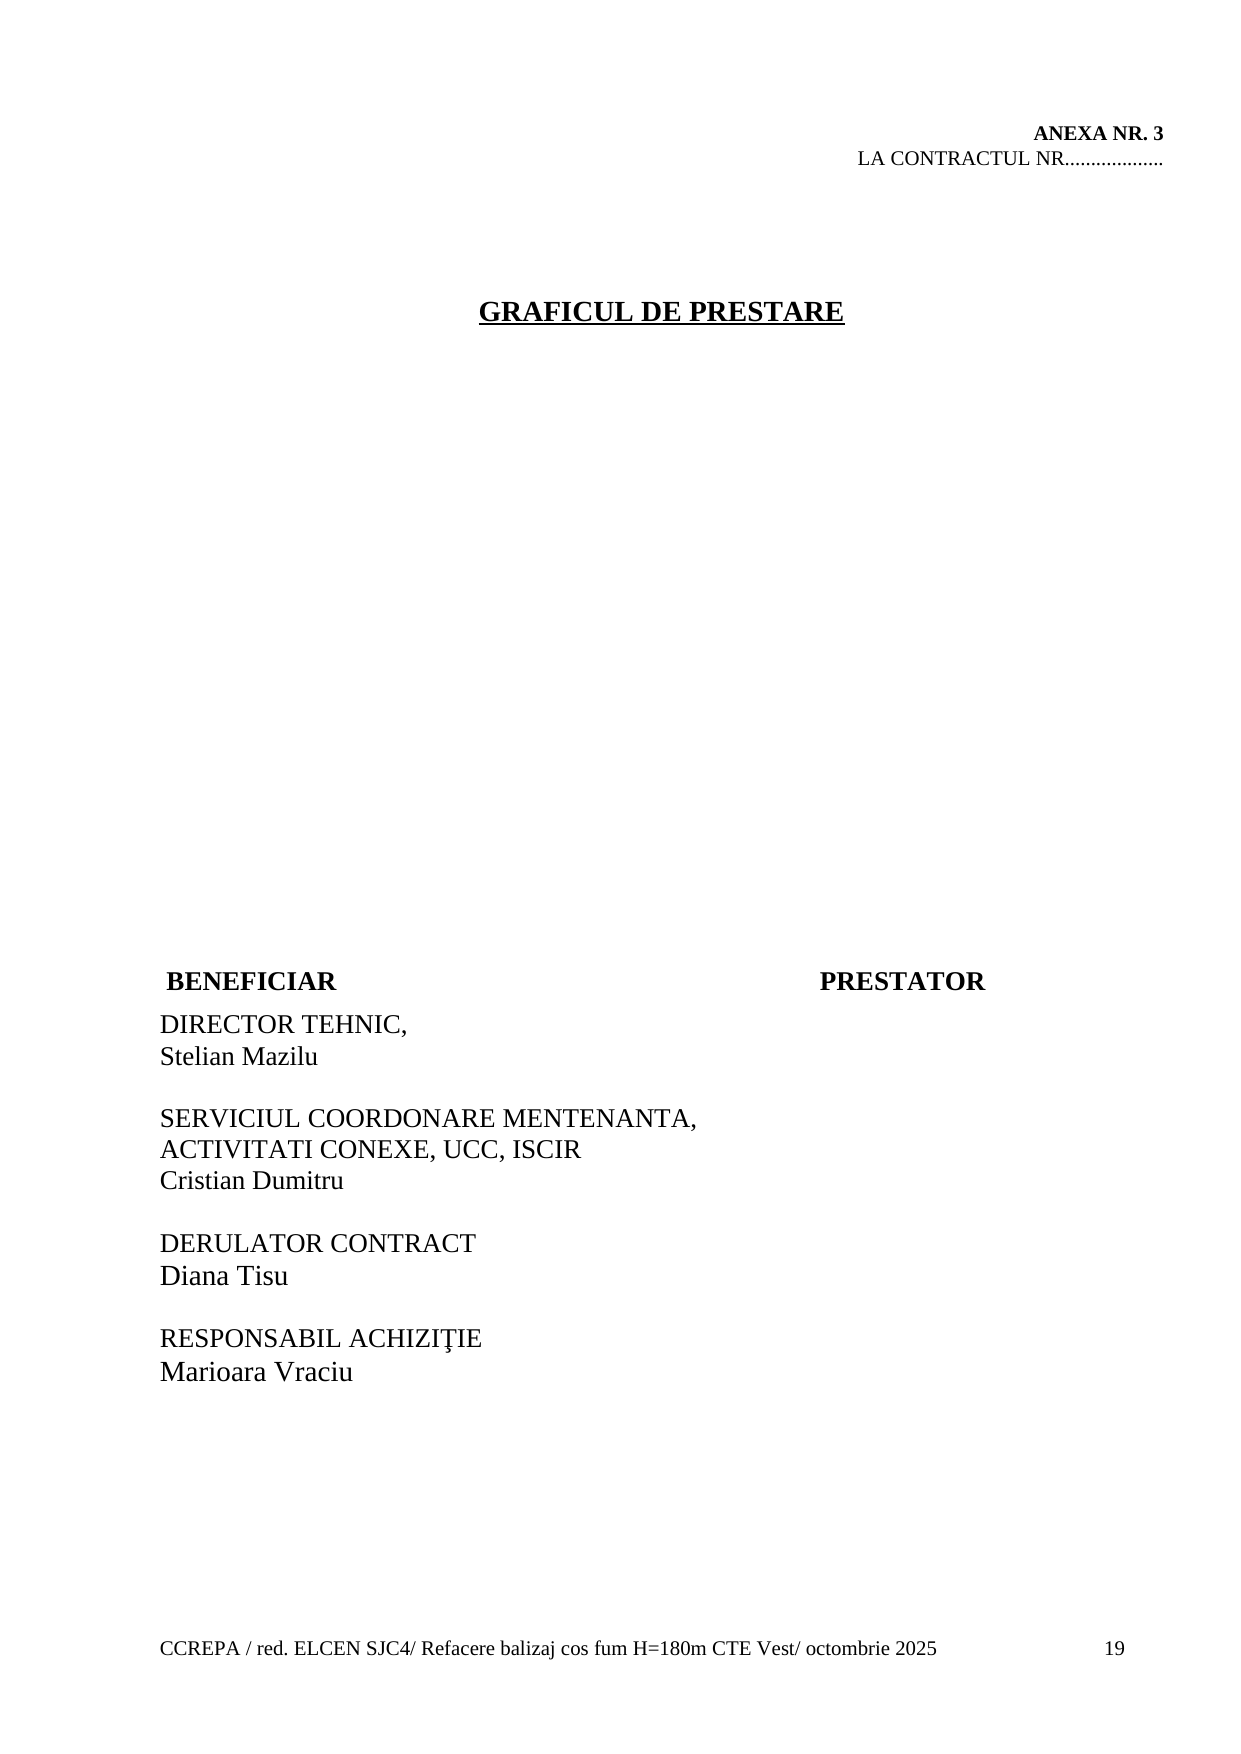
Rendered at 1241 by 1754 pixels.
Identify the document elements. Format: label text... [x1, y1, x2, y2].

text GRAFICUL DE PRESTARE [159, 294, 1163, 328]
text RESPONSABIL ACHIZIŢIE [159, 1322, 1163, 1354]
text Diana Tisu [159, 1258, 1163, 1291]
text SERVICIUL COORDONARE MENTENANTA, [159, 1102, 1163, 1133]
text DERULATOR CONTRACT [159, 1227, 1163, 1258]
text Stelian Mazilu [159, 1040, 1163, 1071]
text ANEXA NR. 3 [159, 121, 1163, 145]
text Marioara Vraciu [159, 1354, 1163, 1387]
text BENEFICIAR PRESTATOR [159, 965, 1163, 996]
text DIRECTOR TEHNIC, [159, 1009, 1163, 1040]
text Cristian Dumitru [159, 1164, 1163, 1196]
text LA CONTRACTUL NR................... [159, 145, 1163, 169]
text ACTIVITATI CONEXE, UCC, ISCIR [159, 1133, 1163, 1164]
